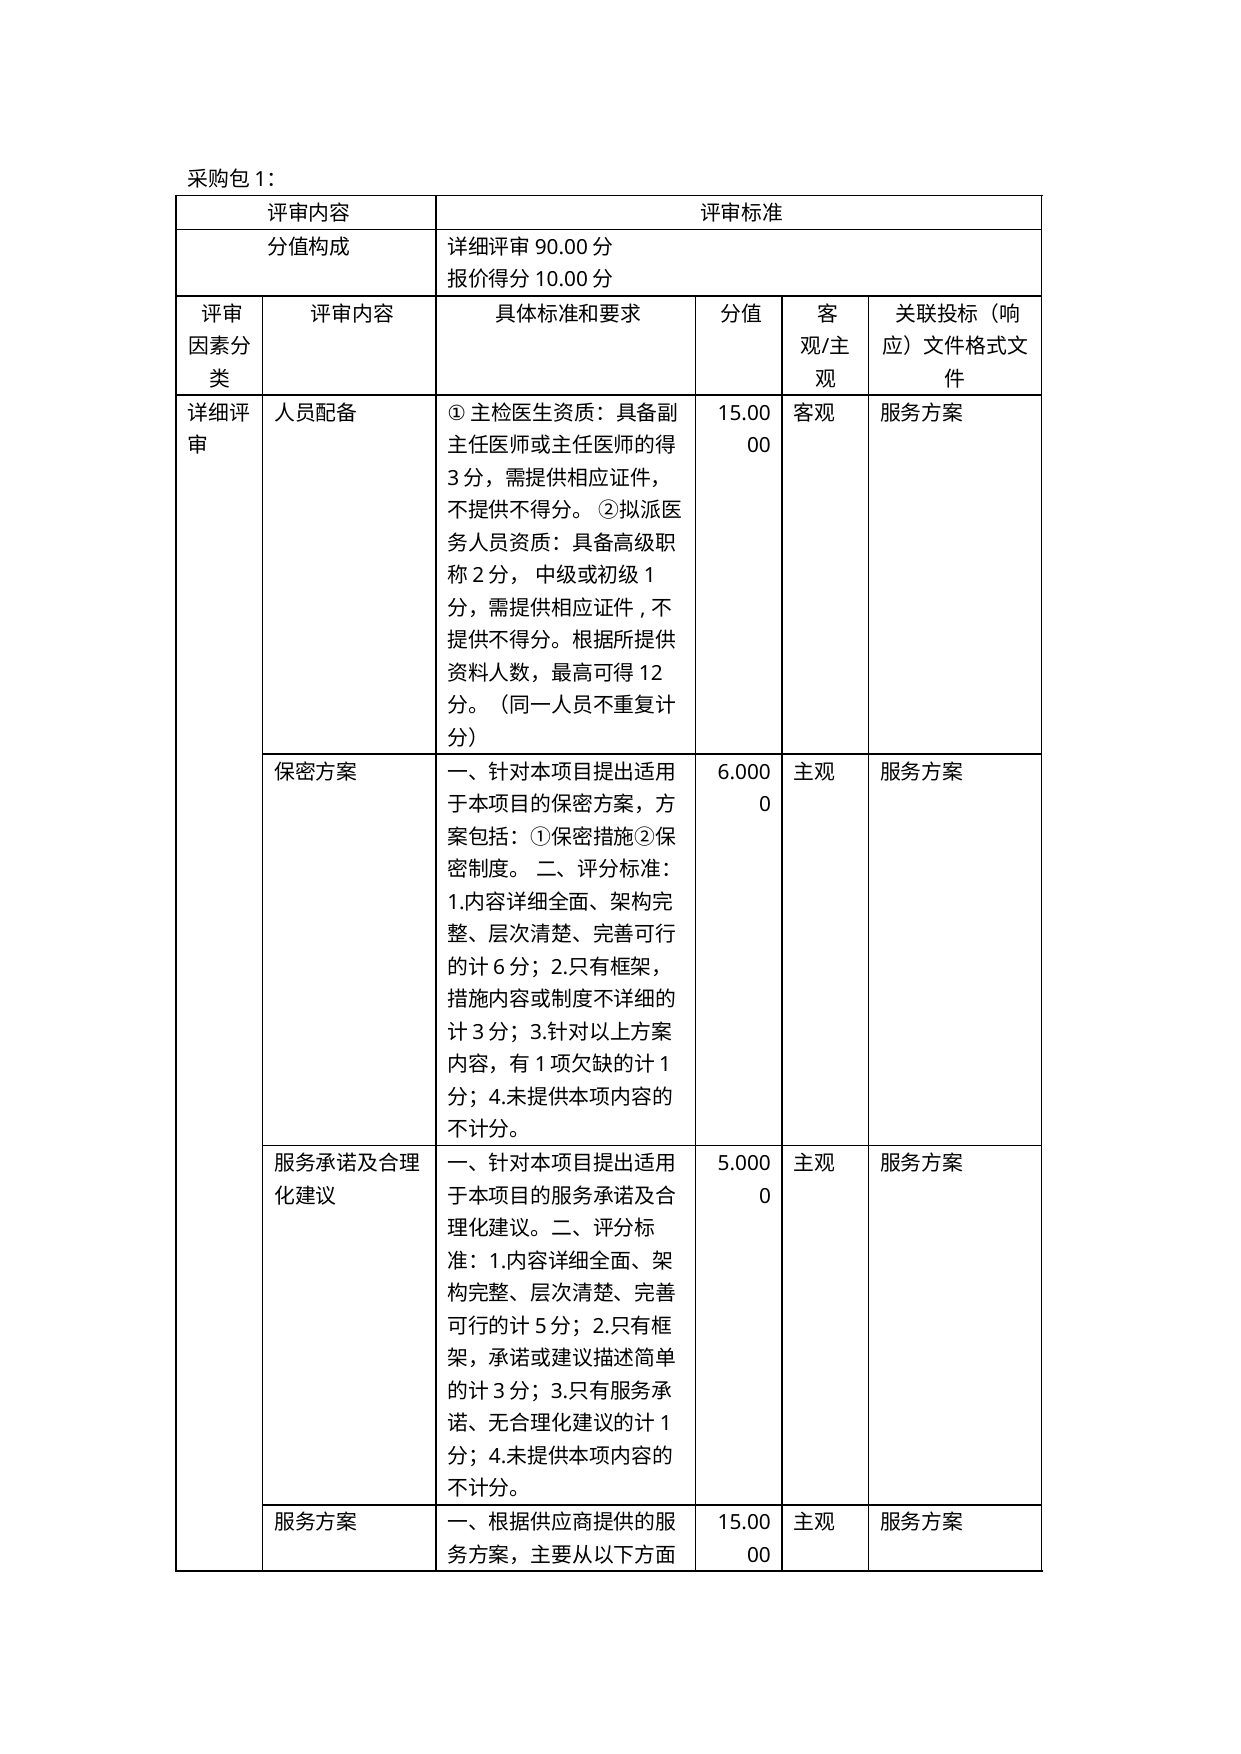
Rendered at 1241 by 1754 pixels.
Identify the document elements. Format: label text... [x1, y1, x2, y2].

table_cell 服务方案 [869, 396, 1041, 753]
table_cell 服务方案 [869, 1506, 1041, 1570]
table_cell 关联投标（响应）文件格式文件 [869, 297, 1041, 394]
table_cell 一、针对本项目提出适用于本项目的保密方案，方案包括：①保密措施②保密制度。 二、评分标准：1.内容详细全面、架构完整、层次清楚、完善可行的计6分；2.只有框架，措施内容或制度不详细的计3分；3.针对以上方案内容，有1项欠缺的计1分；4.未提供本项内容的不计分。 [437, 755, 695, 1145]
table_cell 15.0000 [696, 1506, 781, 1570]
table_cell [437, 1506, 695, 1570]
table_cell 主观 [783, 1146, 868, 1504]
table_header 评审标准 [437, 196, 1041, 228]
text 采购包1： [187, 162, 1053, 194]
table_cell 主观 [783, 755, 868, 1145]
table_cell 主观 [783, 1506, 868, 1570]
table_cell 分值构成 [177, 230, 435, 295]
table_cell 服务承诺及合理化建议 [263, 1146, 435, 1504]
table_cell 5.0000 [696, 1146, 781, 1504]
table_cell 客观/主观 [783, 297, 868, 394]
table_cell 保密方案 [263, 755, 435, 1145]
table_cell 服务方案 [263, 1506, 435, 1570]
table_cell ①主检医生资质：具备副主任医师或主任医师的得3分，需提供相应证件，不提供不得分。 ②拟派医务人员资质：具备高级职称2分， 中级或初级1分，需提供相应证件 , 不提供不得分。根据所提供资料人数，最高可得12分。（同一人员不重复计分） [437, 396, 695, 753]
table_cell 评审因素分类 [177, 297, 262, 394]
table_cell 人员配备 [263, 396, 435, 753]
table_cell 一、针对本项目提出适用于本项目的服务承诺及合理化建议。二、评分标准：1.内容详细全面、架构完整、层次清楚、完善可行的计5分；2.只有框架，承诺或建议描述简单的计3分；3.只有服务承诺、无合理化建议的计1分；4.未提供本项内容的不计分。 [437, 1146, 695, 1504]
table_cell 15.0000 [696, 396, 781, 753]
table_cell 详细评审 [177, 396, 262, 1570]
table_cell 分值 [696, 297, 781, 394]
table_header 评审内容 [177, 196, 435, 228]
table_cell 具体标准和要求 [437, 297, 695, 394]
table_cell 客观 [783, 396, 868, 753]
table_cell 评审内容 [263, 297, 435, 394]
table_cell 6.0000 [696, 755, 781, 1145]
table_cell 服务方案 [869, 1146, 1041, 1504]
table_cell 详细评审90.00分 报价得分10.00分 [437, 230, 1041, 295]
table_cell 服务方案 [869, 755, 1041, 1145]
